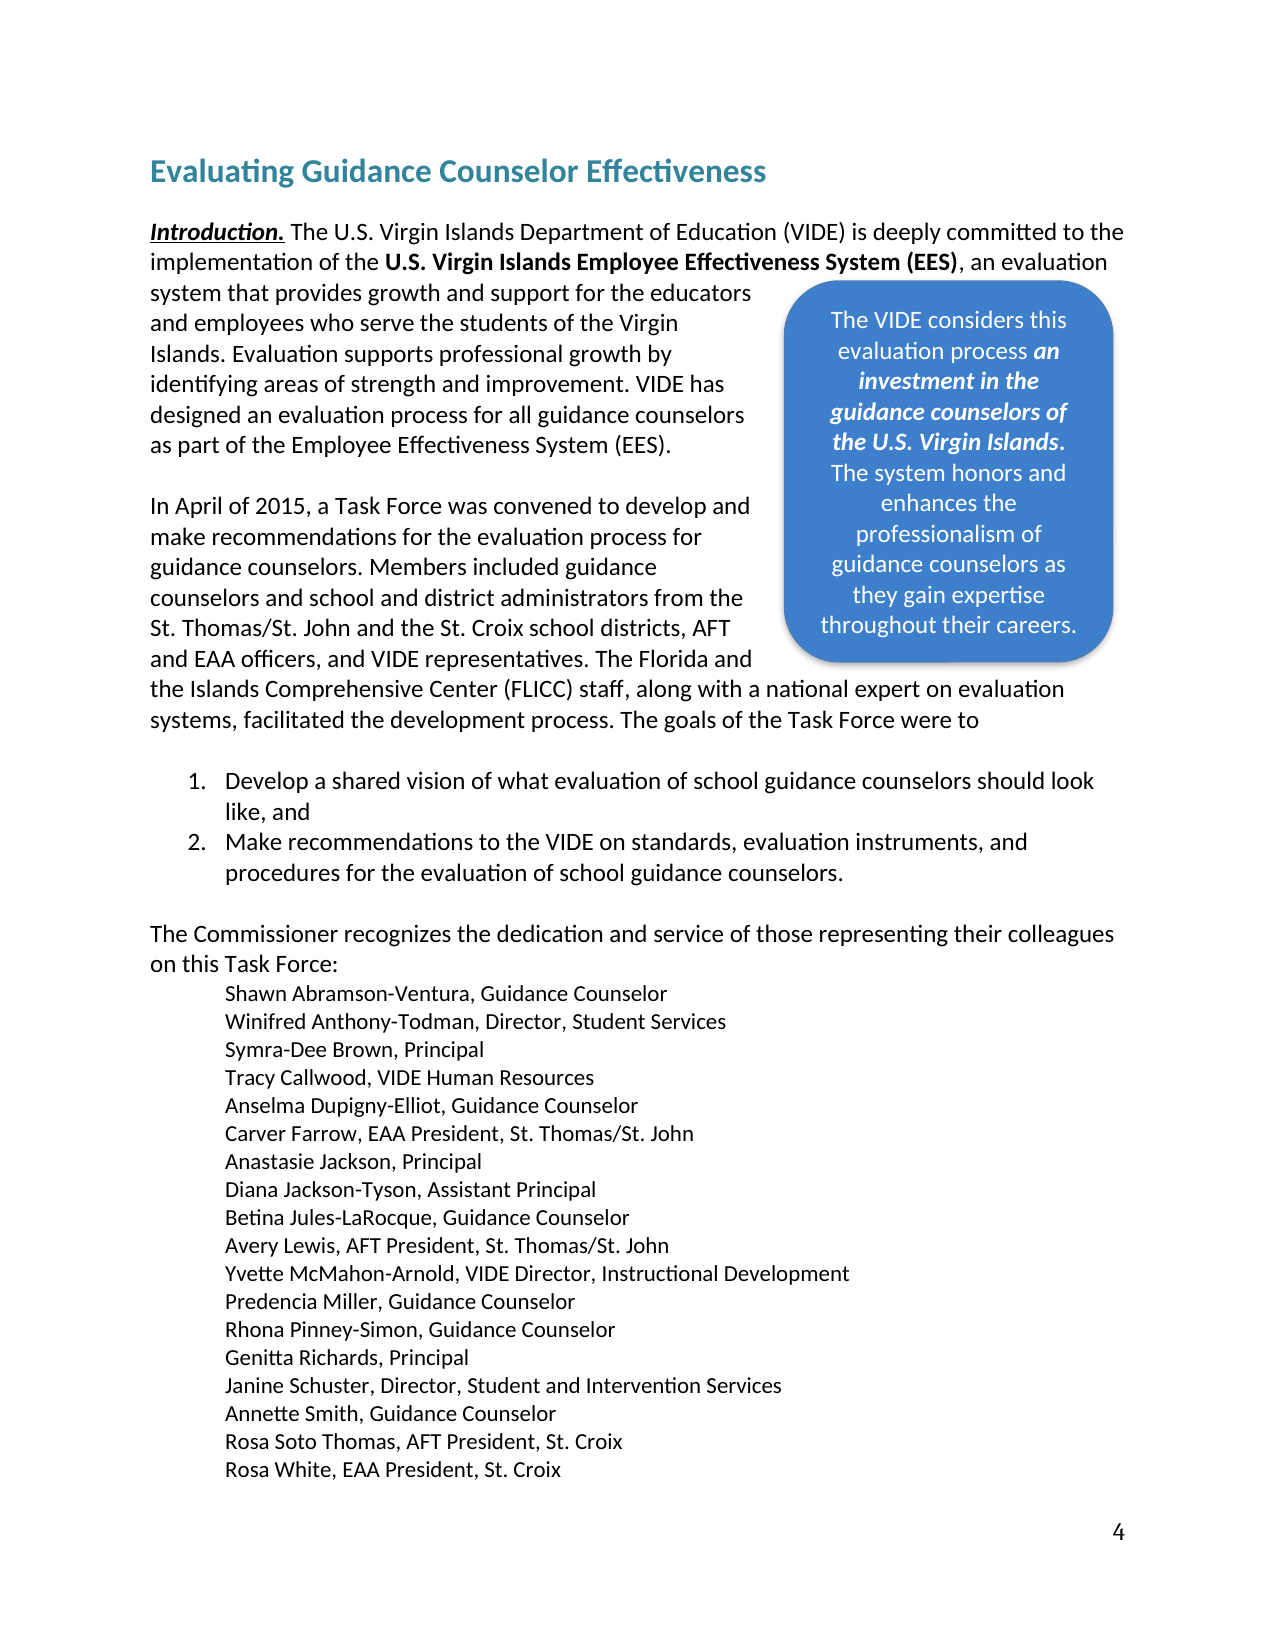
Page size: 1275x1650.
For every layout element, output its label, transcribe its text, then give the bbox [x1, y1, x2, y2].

text Evaluating Guidance Counselor Effectiveness [150, 150, 1125, 191]
text Diana Jackson-Tyson, Assistant Principal [225, 1175, 1125, 1203]
text Symra-Dee Brown, Principal [225, 1035, 1125, 1063]
text Annette Smith, Guidance Counselor [225, 1399, 1125, 1427]
text Betina Jules-LaRocque, Guidance Counselor [225, 1203, 1125, 1231]
text Rosa White, EAA President, St. Croix [225, 1455, 1125, 1483]
text Rhona Pinney-Simon, Guidance Counselor [225, 1315, 1125, 1343]
list Make recommendations to the VIDE on standards, evaluation instruments, and procedures for the evaluation of school guidance counselors. [187, 826, 1125, 887]
text Carver Farrow, EAA President, St. Thomas/St. John [225, 1119, 1125, 1147]
text Anselma Dupigny-Elliot, Guidance Counselor [225, 1091, 1125, 1119]
text The Commissioner recognizes the dedication and service of those representing their colleagues on this Task Force: [150, 918, 1125, 979]
text Introduction. The U.S. Virgin Islands Department of Education (VIDE) is deeply committed to the implementation of the U.S. Virgin Islands Employee Effectiveness System (EES), an evaluation system that provides growth and support for the educators and employees who serve the students of the Virgin Islands. Evaluation supports professional growth by identifying areas of strength and improvement. VIDE has designed an evaluation process for all guidance counselors as part of the Employee Effectiveness System (EES). [150, 216, 1125, 460]
text Tracy Callwood, VIDE Human Resources [225, 1063, 1125, 1091]
text Shawn Abramson-Ventura, Guidance Counselor [225, 979, 1125, 1007]
text Rosa Soto Thomas, AFT President, St. Croix [225, 1427, 1125, 1455]
text Anastasie Jackson, Principal [225, 1147, 1125, 1175]
text Avery Lewis, AFT President, St. Thomas/St. John [225, 1231, 1125, 1259]
list Develop a shared vision of what evaluation of school guidance counselors should look like, and [187, 765, 1125, 826]
text Winifred Anthony-Todman, Director, Student Services [225, 1007, 1125, 1035]
text Yvette McMahon-Arnold, VIDE Director, Instructional Development [225, 1259, 1125, 1287]
text Predencia Miller, Guidance Counselor [225, 1287, 1125, 1315]
text Genitta Richards, Principal [225, 1343, 1125, 1371]
text In April of 2015, a Task Force was convened to develop and make recommendations for the evaluation process for guidance counselors. Members included guidance counselors and school and district administrators from the St. Thomas/St. John and the St. Croix school districts, AFT and EAA officers, and VIDE representatives. The Florida and the Islands Comprehensive Center (FLICC) staff, along with a national expert on evaluation systems, facilitated the development process. The goals of the Task Force were to [150, 490, 1125, 734]
text Janine Schuster, Director, Student and Intervention Services [225, 1371, 1125, 1399]
